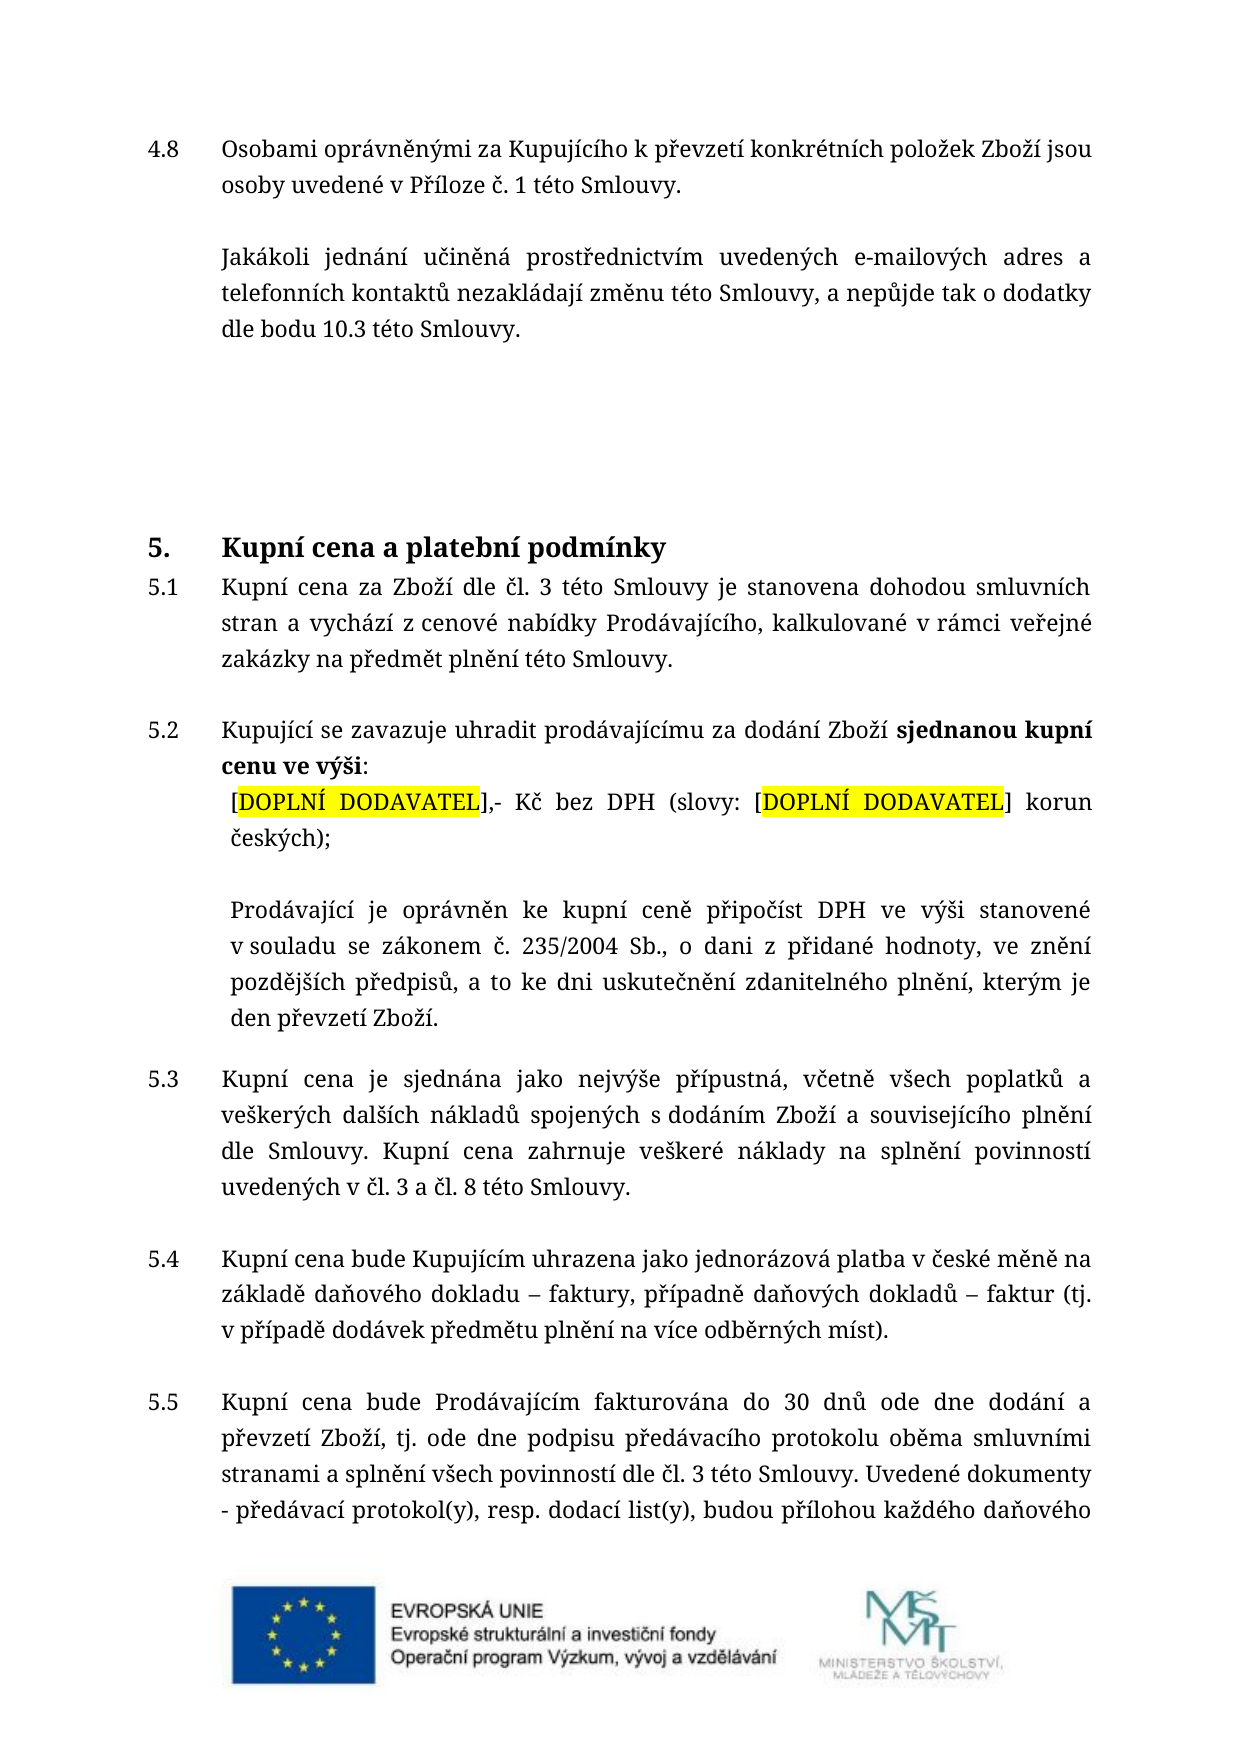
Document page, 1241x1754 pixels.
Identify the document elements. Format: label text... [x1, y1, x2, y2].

list [DOPLNÍ DODAVATEL],- Kč bez DPH (slovy: [DOPLNÍ DODAVATEL] korun českých); [230, 786, 1093, 853]
text 5. Kupní cena a platební podmínky [148, 528, 1093, 565]
text Jakákoli jednání učiněná prostřednictvím uvedených e-mailových adres a telefonních kontaktů nezakládají změnu této Smlouvy, a nepůjde tak o dodatky dle bodu 10.3 této Smlouvy. [221, 241, 1093, 344]
text 5.1 Kupní cena za Zboží dle čl. 3 této Smlouvy je stanovena dohodou smluvních stran a vychází z cenové nabídky Prodávajícího, kalkulované v rámci veřejné zakázky na předmět plnění této Smlouvy. [148, 571, 1093, 674]
text 4.8 Osobami oprávněnými za Kupujícího k převzetí konkrétních položek Zboží jsou osoby uvedené v Příloze č. 1 této Smlouvy. [148, 133, 1093, 200]
list Prodávající je oprávněn ke kupní ceně připočíst DPH ve výši stanovené v souladu se zákonem č. 235/2004 Sb., o dani z přidané hodnoty, ve znění pozdějších předpisů, a to ke dni uskutečnění zdanitelného plnění, kterým je den převzetí Zboží. [230, 894, 1093, 1033]
text 5.2 Kupující se zavazuje uhradit prodávajícímu za dodání Zboží sjednanou kupní cenu ve výši: [148, 714, 1093, 782]
text 5.3 Kupní cena je sjednána jako nejvýše přípustná, včetně všech poplatků a veškerých dalších nákladů spojených s dodáním Zboží a souvisejícího plnění dle Smlouvy. Kupní cena zahrnuje veškeré náklady na splnění povinností uvedených v čl. 3 a čl. 8 této Smlouvy. [148, 1063, 1093, 1202]
text 5.4 Kupní cena bude Kupujícím uhrazena jako jednorázová platba v české měně na základě daňového dokladu – faktury, případně daňových dokladů – faktur (tj. v případě dodávek předmětu plnění na více odběrných míst). [148, 1242, 1093, 1346]
picture [160, 1538, 1081, 1720]
